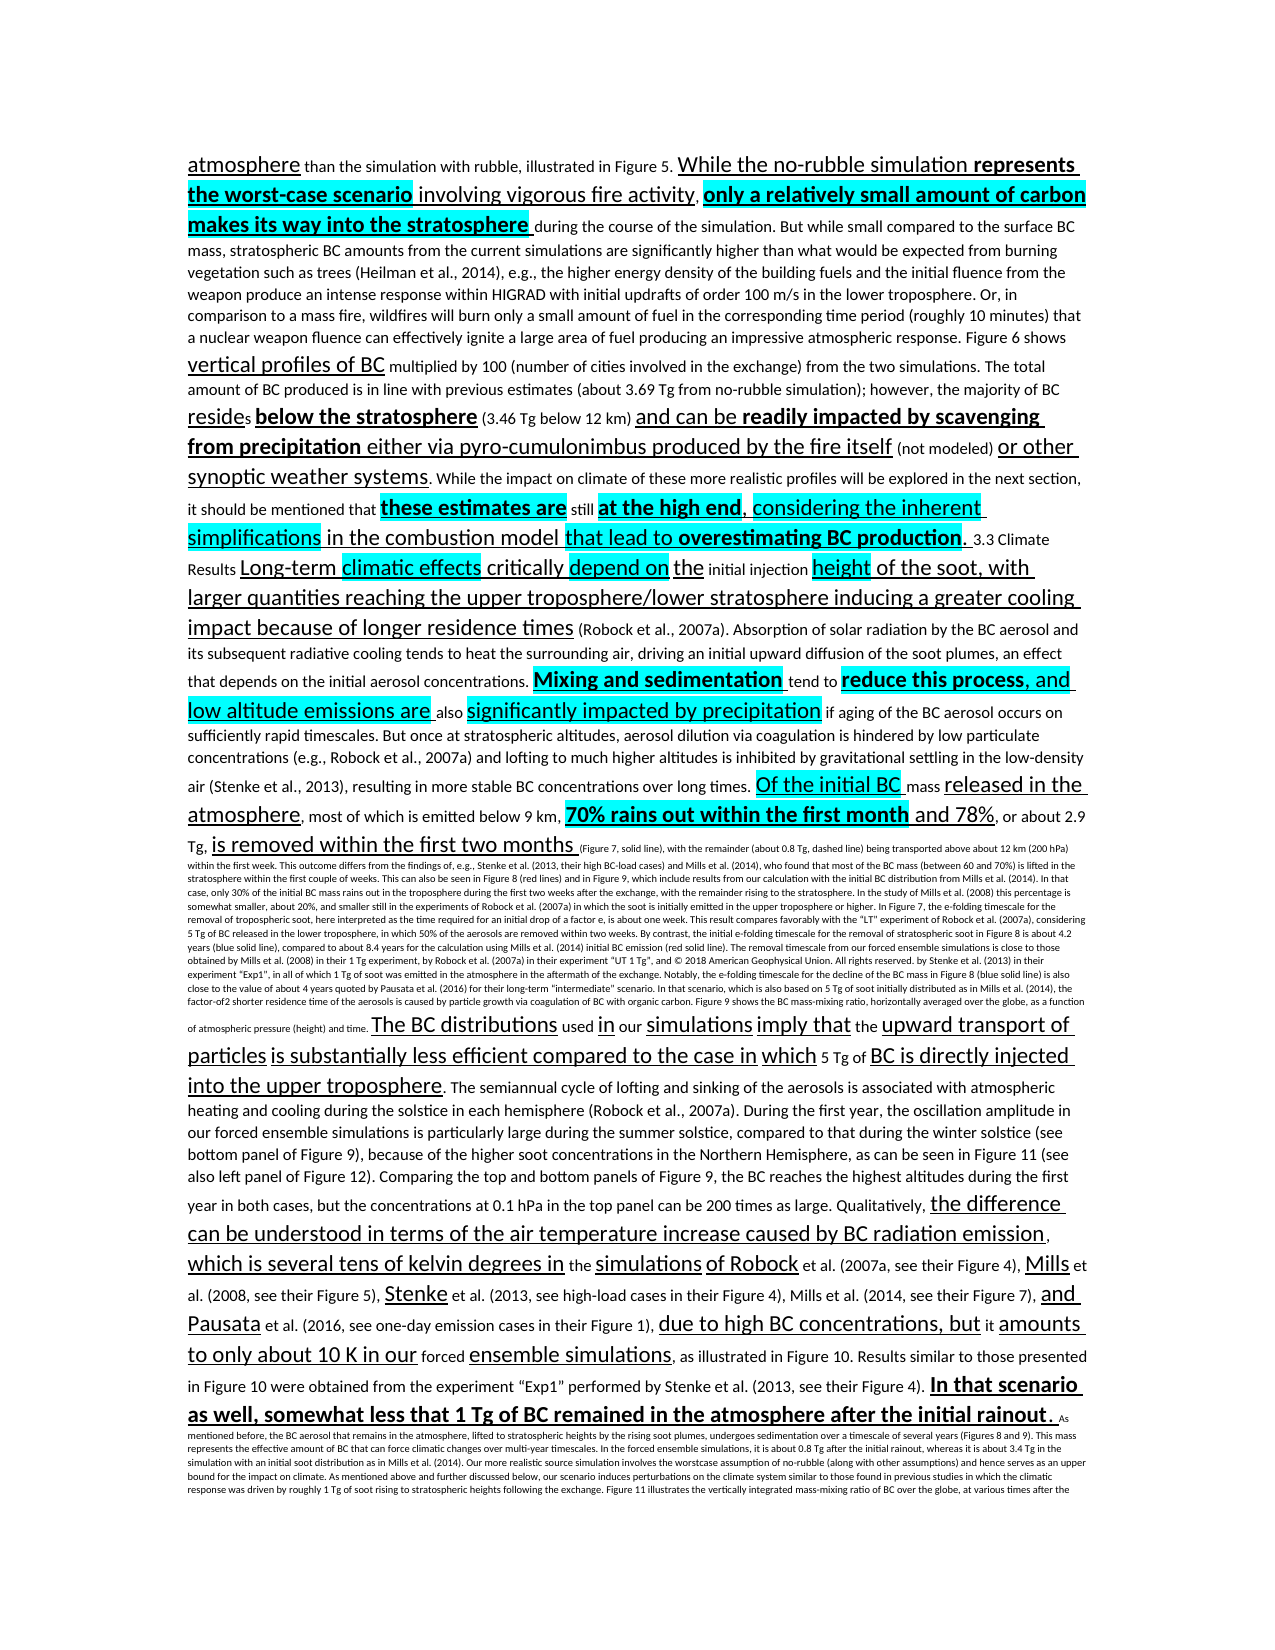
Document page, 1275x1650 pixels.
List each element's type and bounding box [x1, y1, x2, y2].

text [187, 150, 1087, 1496]
